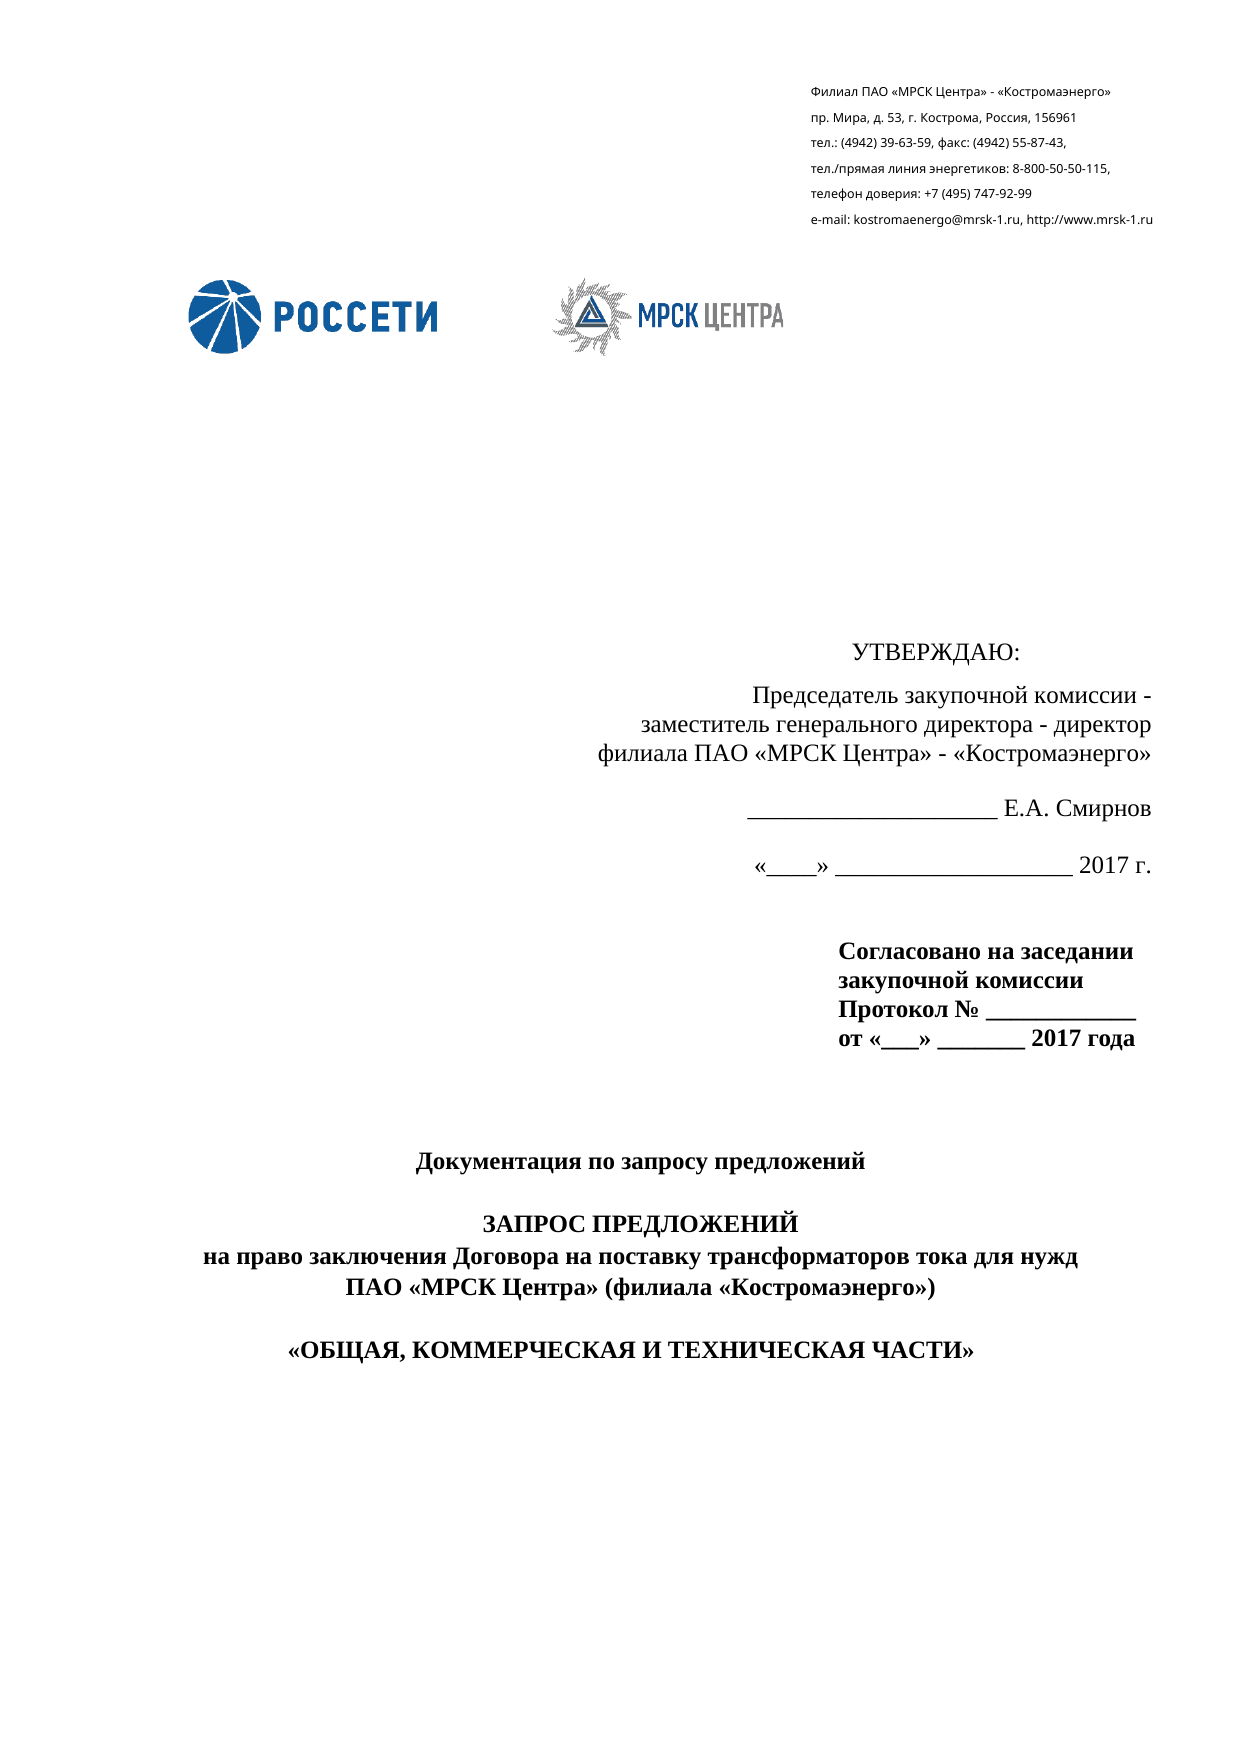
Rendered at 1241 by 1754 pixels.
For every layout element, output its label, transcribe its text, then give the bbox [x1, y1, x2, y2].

text Согласовано на заседании [838, 936, 1152, 965]
picture [188, 278, 784, 356]
text закупочной комиссии [838, 965, 1152, 994]
text ПАО «МРСК Центра» (филиала «Костромаэнерго») [129, 1272, 1152, 1301]
text заместитель генерального директора - директор [129, 709, 1152, 738]
text «____» ___________________ 2017 г. [720, 850, 1152, 879]
text «ОБЩАЯ, КОММЕРЧЕСКАЯ и техническая ЧАСТИ» [73, 1336, 1183, 1364]
text Протокол № ____________ [838, 994, 1152, 1023]
text филиала ПАО «МРСК Центра» - «Костромаэнерго» [129, 738, 1152, 766]
text УТВЕРЖДАЮ: [720, 637, 1152, 666]
text ЗАПРОС ПРЕДЛОЖЕНИЙ [129, 1209, 1152, 1238]
text от «___» _______ 2017 года [838, 1023, 1152, 1051]
text на право заключения Договора на поставку трансформаторов тока для нужд [129, 1241, 1152, 1269]
text Председатель закупочной комиссии - [129, 680, 1152, 709]
text ____________________ Е.А. Смирнов [129, 793, 1152, 821]
text Документация по запросу предложений [129, 1146, 1152, 1175]
